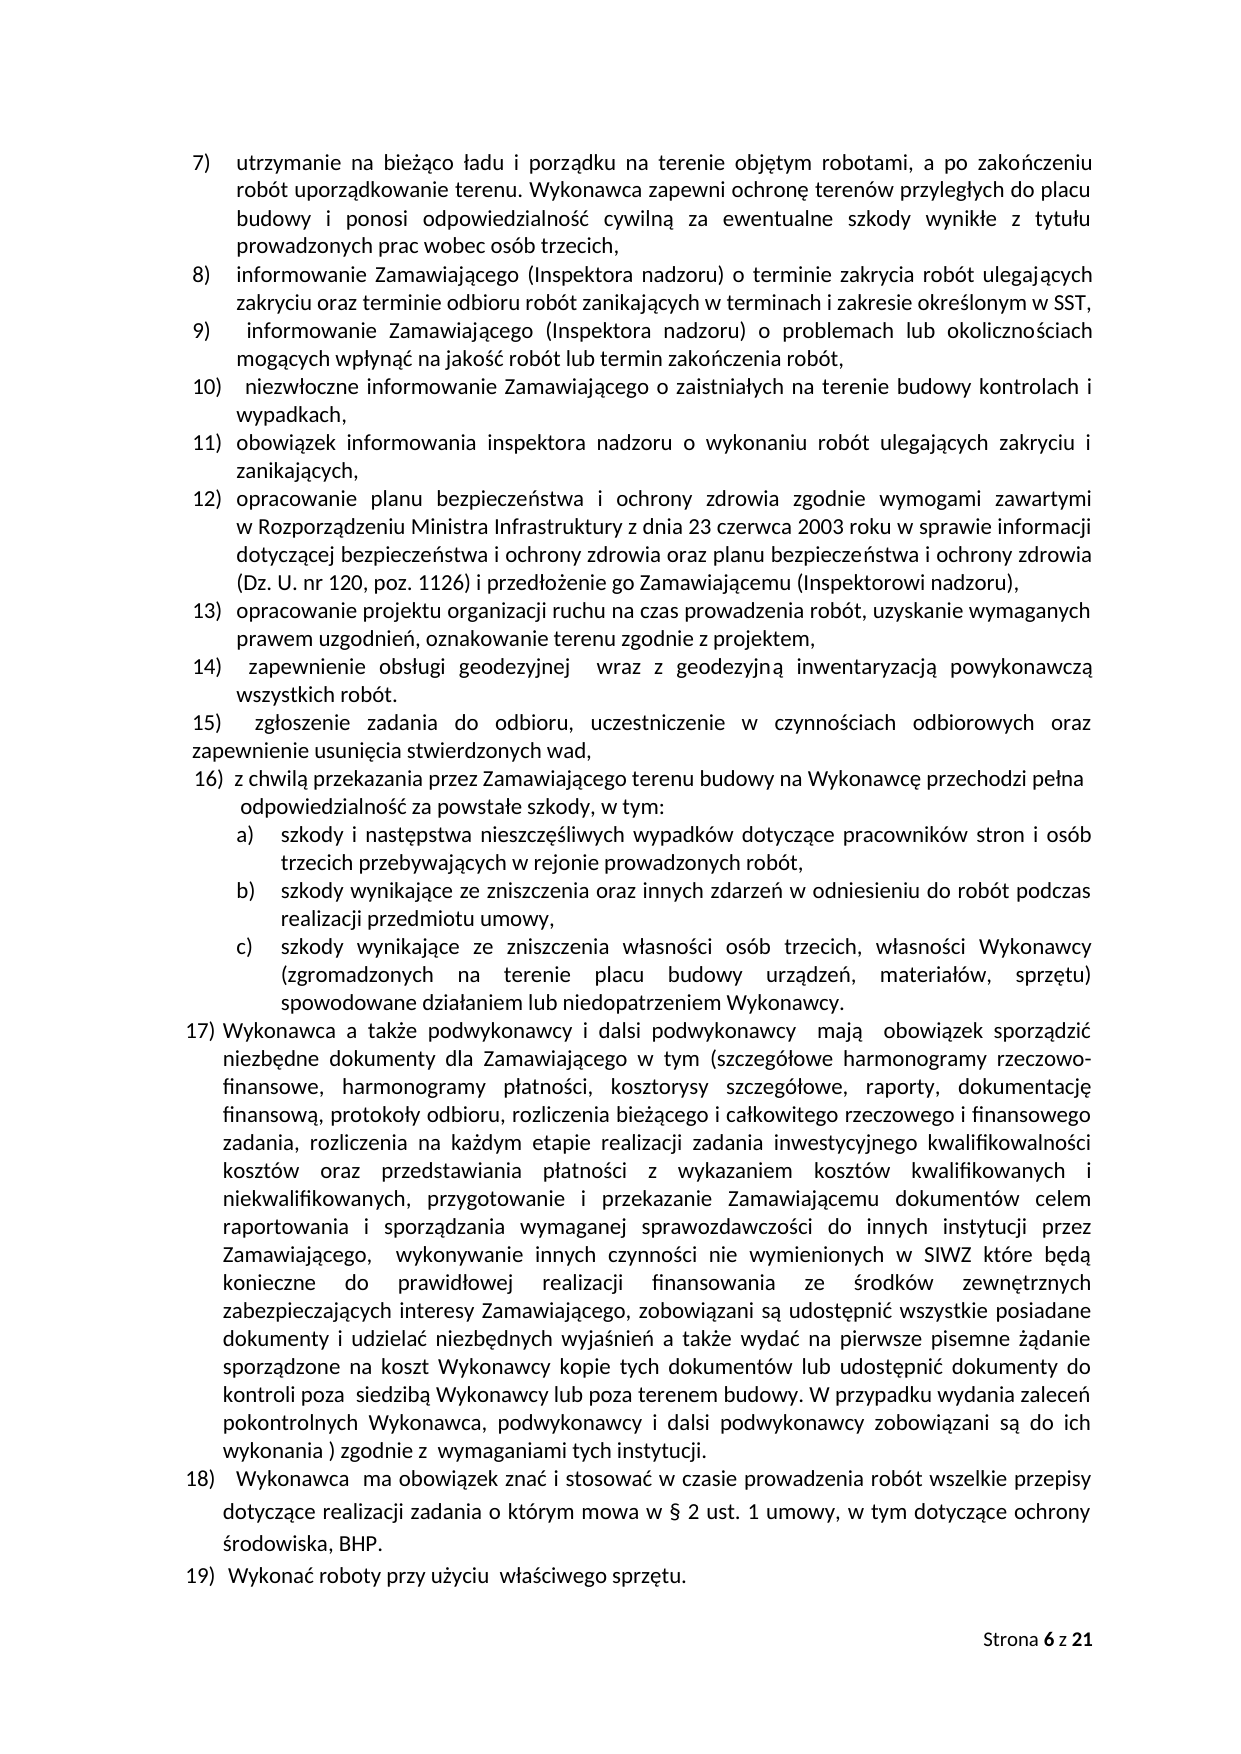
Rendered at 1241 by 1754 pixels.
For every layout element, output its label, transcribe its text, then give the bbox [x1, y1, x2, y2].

text 10) niezwłoczne informowanie Zamawiającego o zaistniałych na terenie budowy kontrolach i wypadkach, [192, 372, 1093, 428]
text 8) informowanie Zamawiającego (Inspektora nadzoru) o terminie zakrycia robót ulegających zakryciu oraz terminie odbioru robót zanikających w terminach i zakresie określonym w SST, [192, 260, 1093, 316]
list Wykonać roboty przy użyciu właściwego sprzętu. [185, 1561, 1093, 1589]
text 16) z chwilą przekazania przez Zamawiającego terenu budowy na Wykonawcę przechodzi pełna [178, 764, 1093, 792]
text 7) utrzymanie na bieżąco ładu i porządku na terenie objętym robotami, a po zakończeniu robót uporządkowanie terenu. Wykonawca zapewni ochronę terenów przyległych do placu budowy i ponosi odpowiedzialność cywilną za ewentualne szkody wynikłe z tytułu prowadzonych prac wobec osób trzecich, [192, 148, 1093, 260]
list Wykonawca a także podwykonawcy i dalsi podwykonawcy mają obowiązek sporządzić niezbędne dokumenty dla Zamawiającego w tym (szczegółowe harmonogramy rzeczowo-finansowe, harmonogramy płatności, kosztorysy szczegółowe, raporty, dokumentację finansową, protokoły odbioru, rozliczenia bieżącego i całkowitego rzeczowego i finansowego zadania, rozliczenia na każdym etapie realizacji zadania inwestycyjnego kwalifikowalności kosztów oraz przedstawiania płatności z wykazaniem kosztów kwalifikowanych i niekwalifikowanych, przygotowanie i przekazanie Zamawiającemu dokumentów celem raportowania i sporządzania wymaganej sprawozdawczości do innych instytucji przez Zamawiającego, wykonywanie innych czynności nie wymienionych w SIWZ które będą konieczne do prawidłowej realizacji finansowania ze środków zewnętrznych zabezpieczających interesy Zamawiającego, zobowiązani są udostępnić wszystkie posiadane dokumenty i udzielać niezbędnych wyjaśnień a także wydać na pierwsze pisemne żądanie sporządzone na koszt Wykonawcy kopie tych dokumentów lub udostępnić dokumenty do kontroli poza siedzibą Wykonawcy lub poza terenem budowy. W przypadku wydania zaleceń pokontrolnych Wykonawca, podwykonawcy i dalsi podwykonawcy zobowiązani są do ich wykonania ) zgodnie z wymaganiami tych instytucji. [185, 1016, 1093, 1464]
text 9) informowanie Zamawiającego (Inspektora nadzoru) o problemach lub okolicznościach mogących wpłynąć na jakość robót lub termin zakończenia robót, [192, 316, 1093, 372]
text 14) zapewnienie obsługi geodezyjnej wraz z geodezyjną inwentaryzacją powykonawczą wszystkich robót. [192, 652, 1093, 708]
list Wykonawca ma obowiązek znać i stosować w czasie prowadzenia robót wszelkie przepisy dotyczące realizacji zadania o którym mowa w § 2 ust. 1 umowy, w tym dotyczące ochrony środowiska, BHP. [185, 1464, 1093, 1557]
text a) szkody i następstwa nieszczęśliwych wypadków dotyczące pracowników stron i osób trzecich przebywających w rejonie prowadzonych robót, [236, 820, 1093, 876]
text 12) opracowanie planu bezpieczeństwa i ochrony zdrowia zgodnie wymogami zawartymi w Rozporządzeniu Ministra Infrastruktury z dnia 23 czerwca 2003 roku w sprawie informacji dotyczącej bezpieczeństwa i ochrony zdrowia oraz planu bezpieczeństwa i ochrony zdrowia (Dz. U. nr 120, poz. 1126) i przedłożenie go Zamawiającemu (Inspektorowi nadzoru), [192, 484, 1093, 596]
text 11) obowiązek informowania inspektora nadzoru o wykonaniu robót ulegających zakryciu i zanikających, [192, 428, 1093, 484]
text c) szkody wynikające ze zniszczenia własności osób trzecich, własności Wykonawcy (zgromadzonych na terenie placu budowy urządzeń, materiałów, sprzętu) spowodowane działaniem lub niedopatrzeniem Wykonawcy. [236, 932, 1093, 1016]
text odpowiedzialność za powstałe szkody, w tym: [178, 792, 1093, 820]
text b) szkody wynikające ze zniszczenia oraz innych zdarzeń w odniesieniu do robót podczas realizacji przedmiotu umowy, [236, 876, 1093, 932]
text 15) zgłoszenie zadania do odbioru, uczestniczenie w czynnościach odbiorowych oraz zapewnienie usunięcia stwierdzonych wad, [148, 708, 1093, 764]
text 13) opracowanie projektu organizacji ruchu na czas prowadzenia robót, uzyskanie wymaganych prawem uzgodnień, oznakowanie terenu zgodnie z projektem, [192, 596, 1093, 652]
